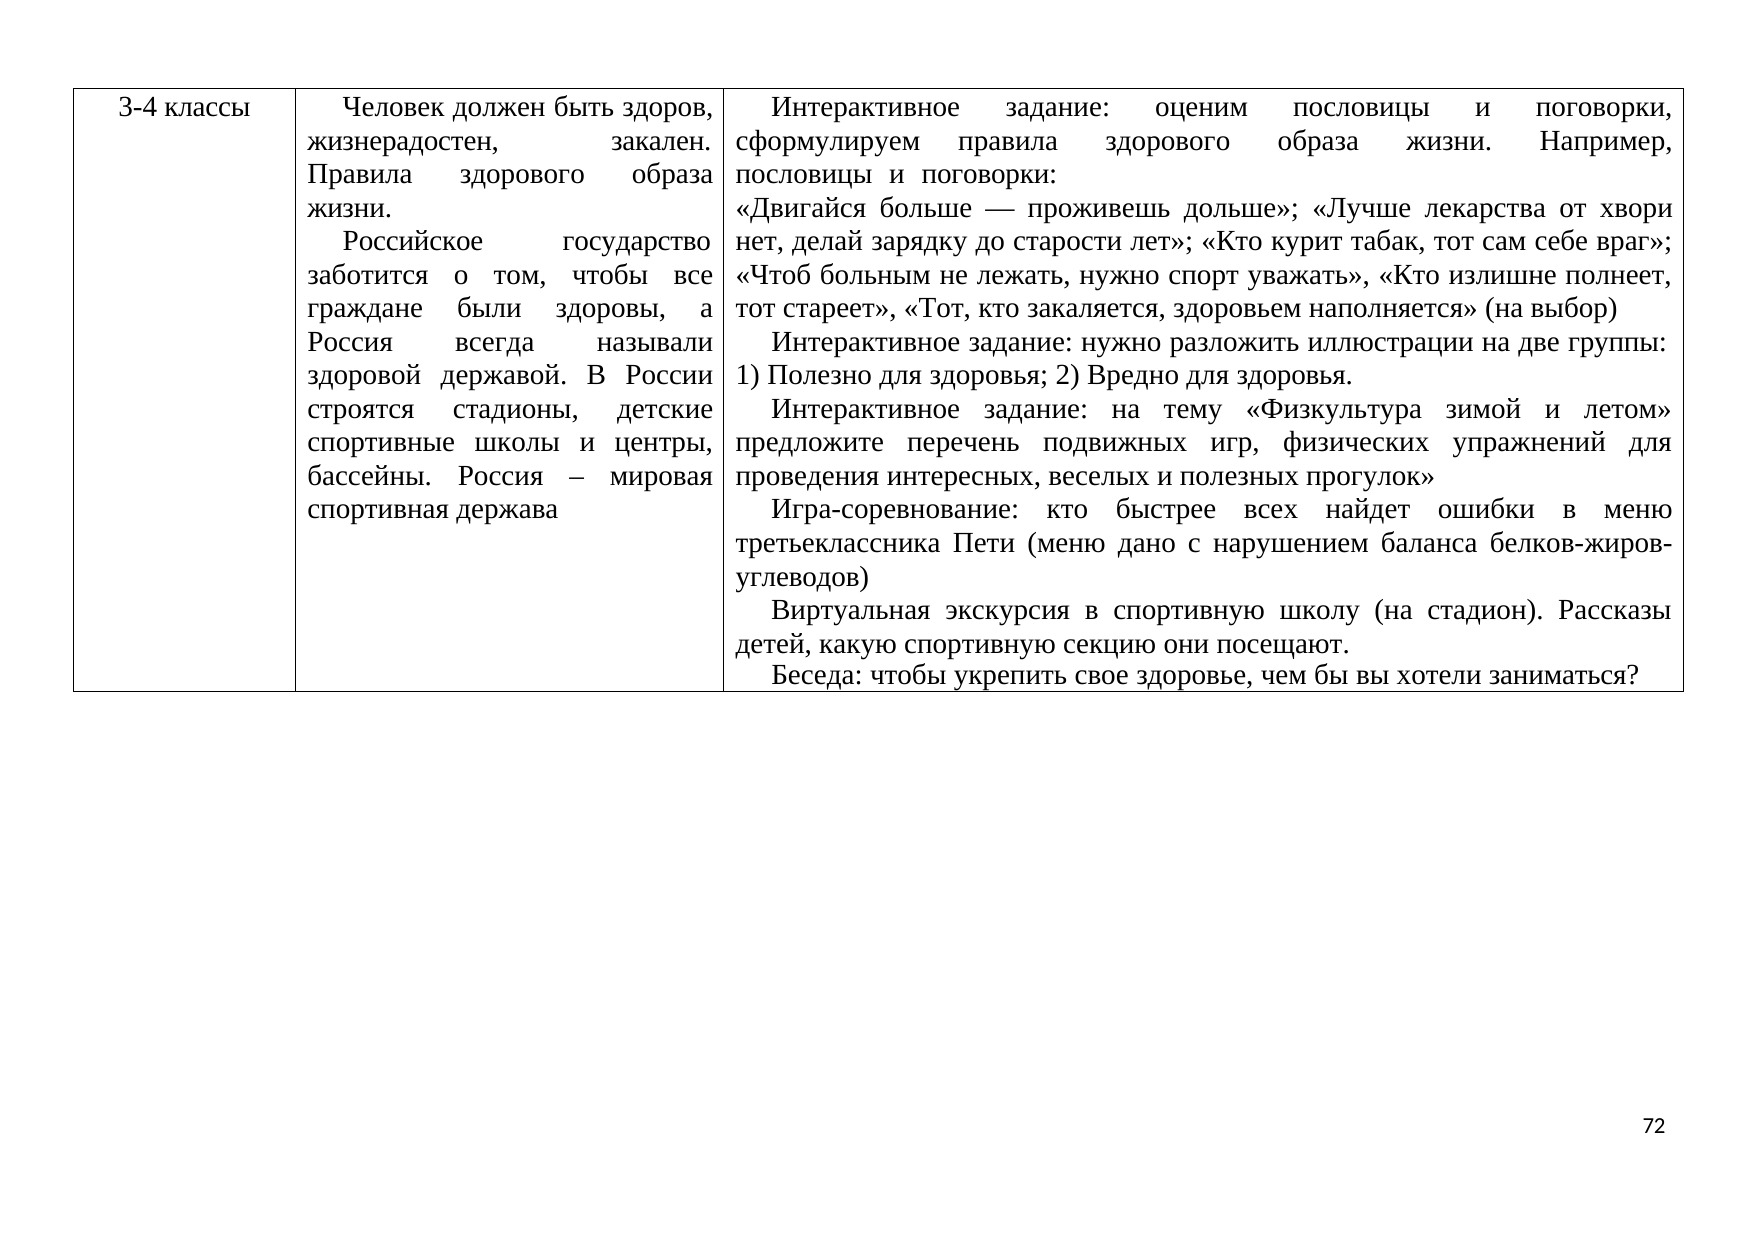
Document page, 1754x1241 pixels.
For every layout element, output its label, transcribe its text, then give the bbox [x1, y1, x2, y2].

table_header Человек должен быть здоров, жизнерадостен, закален. Правила здорового образа жизни. Российское государство заботится о том, чтобы все граждане были здоровы, а Россия всегда называли здоровой державой. В России строятся стадионы, детские спортивные школы и центры, бассейны. Россия – мировая спортивная держава [296, 89, 723, 691]
table_header 3-4 классы [74, 89, 295, 691]
table_header Интерактивное задание: оценим пословицы и поговорки, сформулируем правила здорового образа жизни. Например, пословицы и поговорки: «Двигайся больше — проживешь дольше»; «Лучше лекарства от хвори нет, делай зарядку до старости лет»; «Кто курит табак, тот сам себе враг»; «Чтоб больным не лежать, нужно спорт уважать», «Кто излишне полнеет, тот стареет», «Тот, кто закаляется, здоровьем наполняется» (на выбор) Интерактивное задание: нужно разложить иллюстрации на две группы: 1) Полезно для здоровья; 2) Вредно для здоровья. Интерактивное задание: на тему «Физкультура зимой и летом» предложите перечень подвижных игр, физических упражнений для проведения интересных, веселых и полезных прогулок» Игра-соревнование: кто быстрее всех найдет ошибки в меню третьеклассника Пети (меню дано с нарушением баланса белков-жиров- углеводов) Виртуальная экскурсия в спортивную школу (на стадион). Рассказы детей, какую спортивную секцию они посещают. Беседа: чтобы укрепить свое здоровье, чем бы вы хотели заниматься? [724, 89, 1683, 691]
